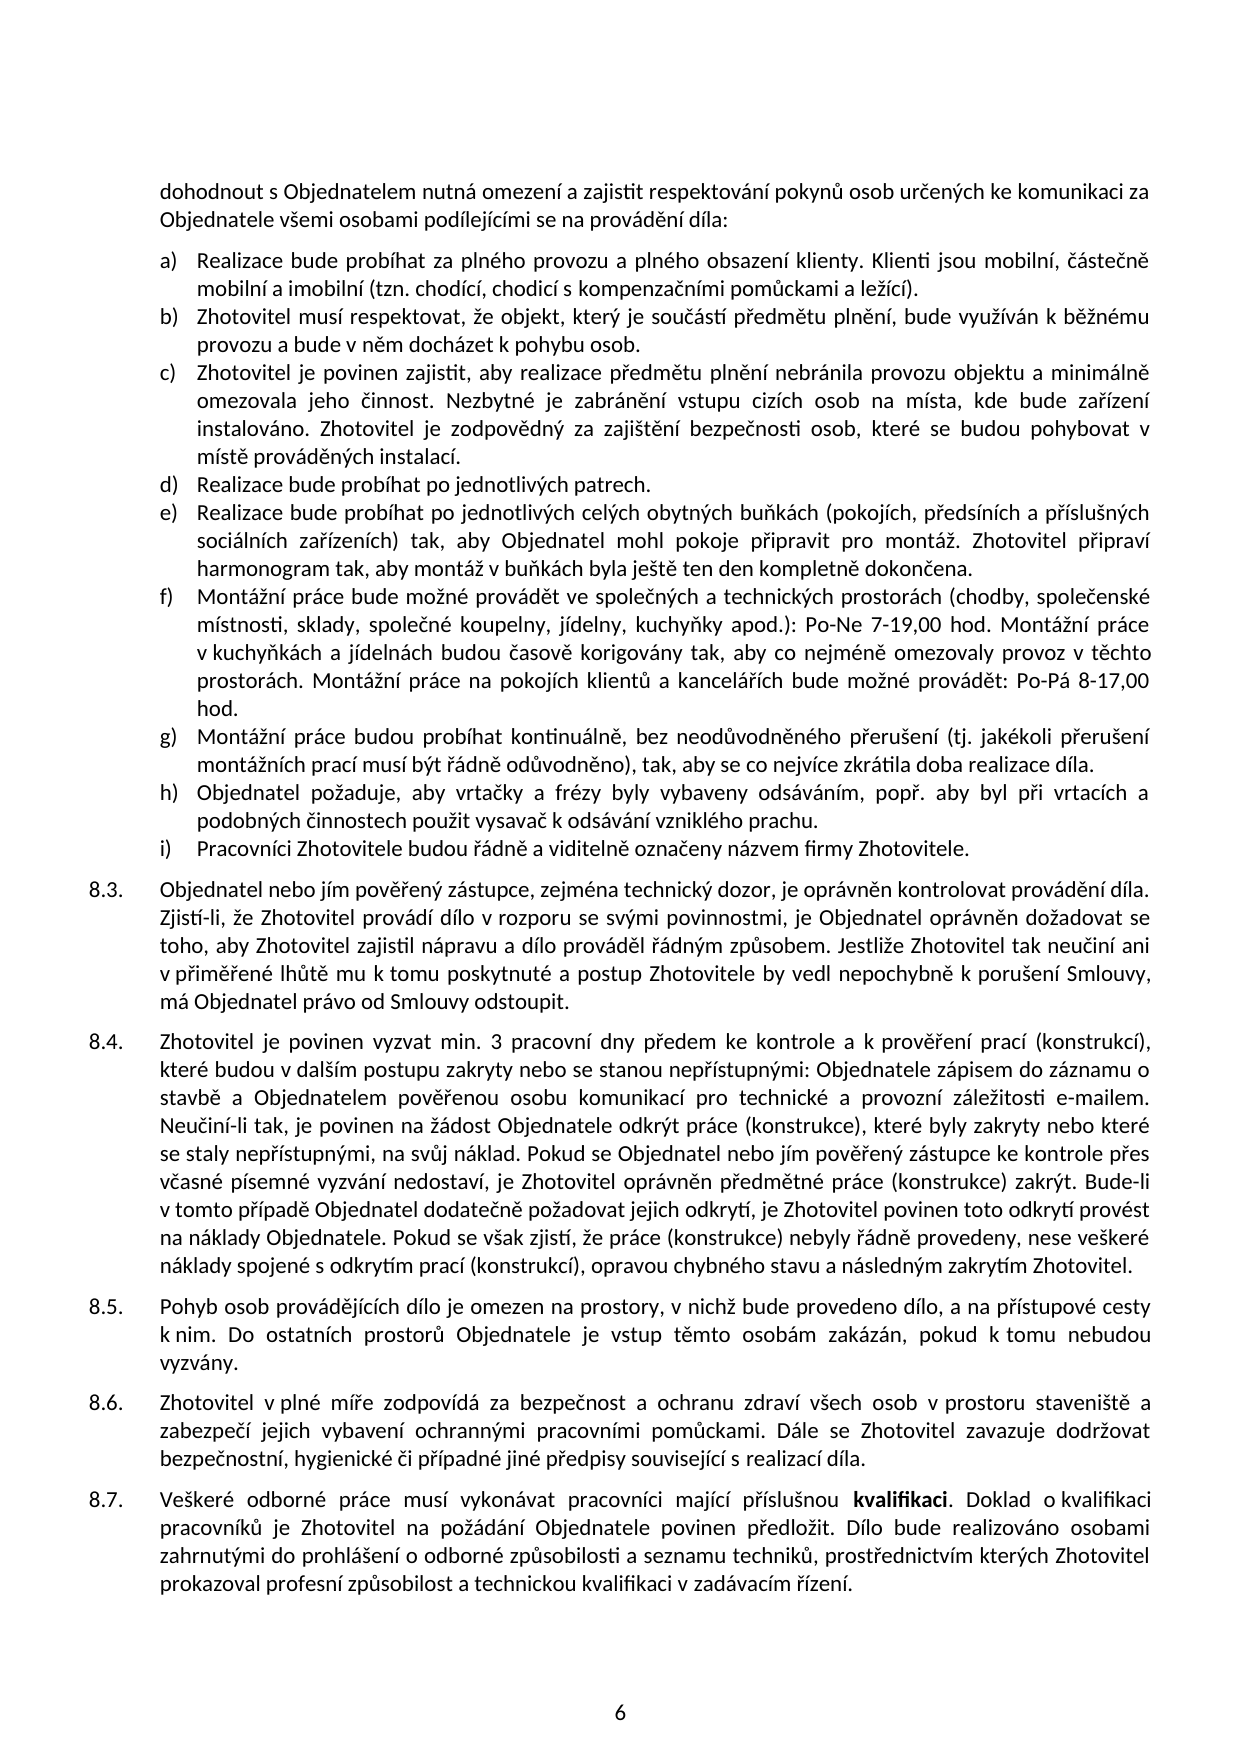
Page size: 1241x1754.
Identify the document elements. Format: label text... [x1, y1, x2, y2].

list Objednatel požaduje, aby vrtačky a frézy byly vybaveny odsáváním, popř. aby byl při vrtacích a podobných činnostech použit vysavač k odsávání vzniklého prachu. [159, 778, 1152, 834]
list Zhotovitel je povinen zajistit, aby realizace předmětu plnění nebránila provozu objektu a minimálně omezovala jeho činnost. Nezbytné je zabránění vstupu cizích osob na místa, kde bude zařízení instalováno. Zhotovitel je zodpovědný za zajištění bezpečnosti osob, které se budou pohybovat v místě prováděných instalací. [159, 358, 1152, 470]
list Montážní práce budou probíhat kontinuálně, bez neodůvodněného přerušení (tj. jakékoli přerušení montážních prací musí být řádně odůvodněno), tak, aby se co nejvíce zkrátila doba realizace díla. [159, 722, 1152, 778]
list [89, 177, 1152, 233]
list Veškeré odborné práce musí vykonávat pracovníci mající příslušnou kvalifikaci. Doklad o kvalifikaci pracovníků je Zhotovitel na požádání Objednatele povinen předložit. Dílo bude realizováno osobami zahrnutými do prohlášení o odborné způsobilosti a seznamu techniků, prostřednictvím kterých Zhotovitel prokazoval profesní způsobilost a technickou kvalifikaci v zadávacím řízení. [89, 1485, 1152, 1597]
list Realizace bude probíhat po jednotlivých celých obytných buňkách (pokojích, předsíních a příslušných sociálních zařízeních) tak, aby Objednatel mohl pokoje připravit pro montáž. Zhotovitel připraví harmonogram tak, aby montáž v buňkách byla ještě ten den kompletně dokončena. [159, 498, 1152, 582]
list Objednatel nebo jím pověřený zástupce, zejména technický dozor, je oprávněn kontrolovat provádění díla. Zjistí-li, že Zhotovitel provádí dílo v rozporu se svými povinnostmi, je Objednatel oprávněn dožadovat se toho, aby Zhotovitel zajistil nápravu a dílo prováděl řádným způsobem. Jestliže Zhotovitel tak neučiní ani v přiměřené lhůtě mu k tomu poskytnuté a postup Zhotovitele by vedl nepochybně k porušení Smlouvy, má Objednatel právo od Smlouvy odstoupit. [89, 875, 1152, 1015]
list Zhotovitel musí respektovat, že objekt, který je součástí předmětu plnění, bude využíván k běžnému provozu a bude v něm docházet k pohybu osob. [159, 302, 1152, 358]
list Zhotovitel je povinen vyzvat min. 3 pracovní dny předem ke kontrole a k prověření prací (konstrukcí), které budou v dalším postupu zakryty nebo se stanou nepřístupnými: Objednatele zápisem do záznamu o stavbě a Objednatelem pověřenou osobu komunikací pro technické a provozní záležitosti e-mailem. Neučiní-li tak, je povinen na žádost Objednatele odkrýt práce (konstrukce), které byly zakryty nebo které se staly nepřístupnými, na svůj náklad. Pokud se Objednatel nebo jím pověřený zástupce ke kontrole přes včasné písemné vyzvání nedostaví, je Zhotovitel oprávněn předmětné práce (konstrukce) zakrýt. Bude-li v tomto případě Objednatel dodatečně požadovat jejich odkrytí, je Zhotovitel povinen toto odkrytí provést na náklady Objednatele. Pokud se však zjistí, že práce (konstrukce) nebyly řádně provedeny, nese veškeré náklady spojené s odkrytím prací (konstrukcí), opravou chybného stavu a následným zakrytím Zhotovitel. [89, 1027, 1152, 1279]
list Pracovníci Zhotovitele budou řádně a viditelně označeny názvem firmy Zhotovitele. [159, 834, 1152, 862]
list Realizace bude probíhat po jednotlivých patrech. [159, 470, 1152, 498]
list Zhotovitel v plné míře zodpovídá za bezpečnost a ochranu zdraví všech osob v prostoru staveniště a zabezpečí jejich vybavení ochrannými pracovními pomůckami. Dále se Zhotovitel zavazuje dodržovat bezpečnostní, hygienické či případné jiné předpisy související s realizací díla. [89, 1388, 1152, 1473]
list Realizace bude probíhat za plného provozu a plného obsazení klienty. Klienti jsou mobilní, částečně mobilní a imobilní (tzn. chodící, chodicí s kompenzačními pomůckami a ležící). [159, 246, 1152, 302]
list Montážní práce bude možné provádět ve společných a technických prostorách (chodby, společenské místnosti, sklady, společné koupelny, jídelny, kuchyňky apod.): Po-Ne 7-19,00 hod. Montážní práce v kuchyňkách a jídelnách budou časově korigovány tak, aby co nejméně omezovaly provoz v těchto prostorách. Montážní práce na pokojích klientů a kancelářích bude možné provádět: Po-Pá 8-17,00 hod. [159, 582, 1152, 722]
list Pohyb osob provádějících dílo je omezen na prostory, v nichž bude provedeno dílo, a na přístupové cesty k nim. Do ostatních prostorů Objednatele je vstup těmto osobám zakázán, pokud k tomu nebudou vyzvány. [89, 1292, 1152, 1376]
